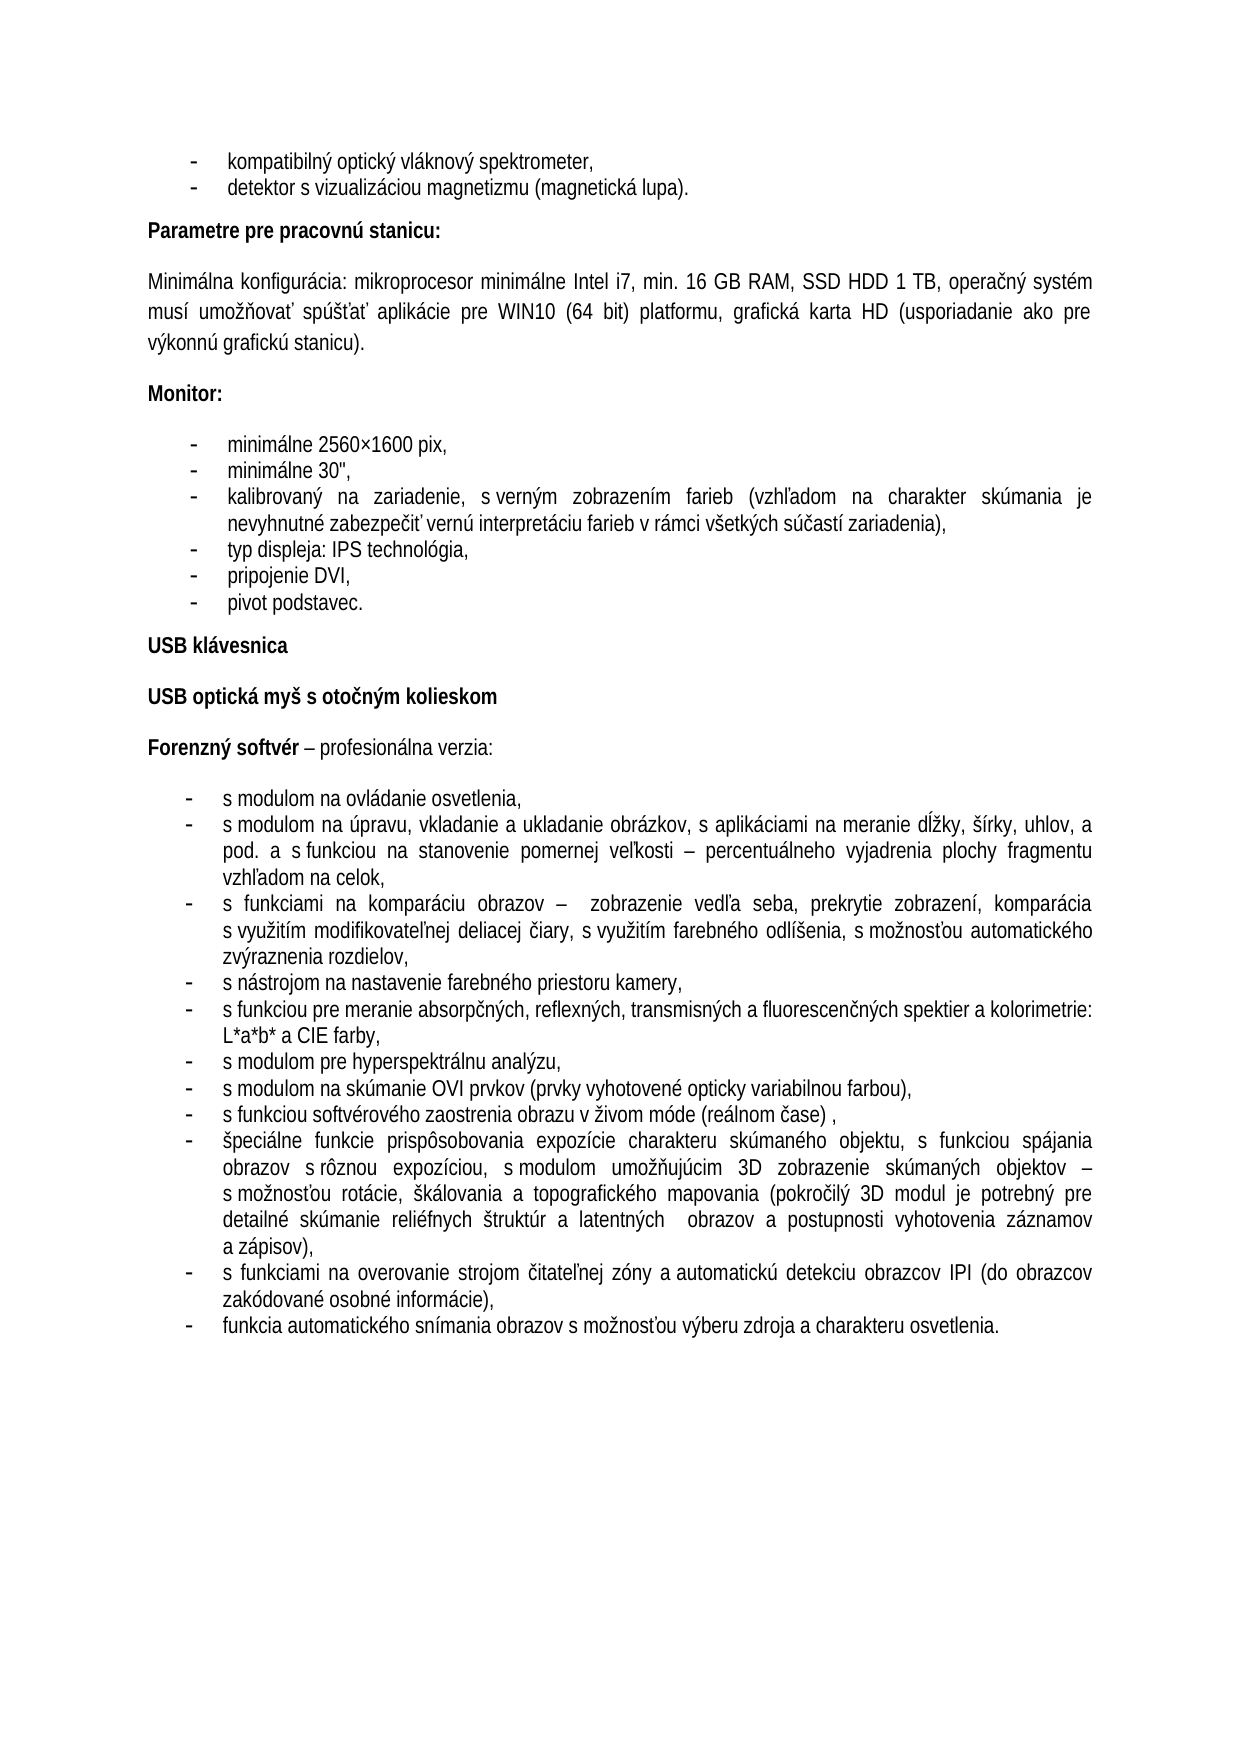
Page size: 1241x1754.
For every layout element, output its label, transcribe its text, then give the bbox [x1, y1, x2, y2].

list s funkciou softvérového zaostrenia obrazu v živom móde (reálnom čase) , [185, 1101, 1093, 1127]
list s funkciami na komparáciu obrazov – zobrazenie vedľa seba, prekrytie zobrazení, komparácia s využitím modifikovateľnej deliacej čiary, s využitím farebného odlíšenia, s možnosťou automatického zvýraznenia rozdielov, [185, 890, 1093, 969]
list funkcia automatického snímania obrazov s možnosťou výberu zdroja a charakteru osvetlenia. [185, 1312, 1093, 1338]
list kalibrovaný na zariadenie, s verným zobrazením farieb (vzhľadom na charakter skúmania je nevyhnutné zabezpečiť vernú interpretáciu farieb v rámci všetkých súčastí zariadenia), [190, 483, 1093, 536]
list typ displeja: IPS technológia, [190, 536, 1093, 562]
list s funkciami na overovanie strojom čitateľnej zóny a automatickú detekciu obrazcov IPI (do obrazcov zakódované osobné informácie), [185, 1259, 1093, 1312]
list pivot podstavec. [190, 589, 1093, 615]
list s modulom na ovládanie osvetlenia, [185, 785, 1093, 811]
list špeciálne funkcie prispôsobovania expozície charakteru skúmaného objektu, s funkciou spájania obrazov s rôznou expozíciou, s modulom umožňujúcim 3D zobrazenie skúmaných objektov – s možnosťou rotácie, škálovania a topografického mapovania (pokročilý 3D modul je potrebný pre detailné skúmanie reliéfnych štruktúr a latentných obrazov a postupnosti vyhotovenia záznamov a zápisov), [185, 1127, 1093, 1259]
list s modulom na skúmanie OVI prvkov (prvky vyhotovené opticky variabilnou farbou), [185, 1075, 1093, 1101]
list minimálne 2560×1600 pix, [190, 431, 1093, 457]
list pripojenie DVI, [190, 562, 1093, 589]
list kompatibilný optický vláknový spektrometer, [190, 148, 1093, 174]
list minimálne 30", [190, 457, 1093, 483]
list s modulom pre hyperspektrálnu analýzu, [185, 1048, 1093, 1075]
text Forenzný softvér – profesionálna verzia: [148, 734, 1093, 760]
text Parametre pre pracovnú stanicu: [148, 217, 1093, 243]
text Monitor: [148, 379, 1093, 406]
list s funkciou pre meranie absorpčných, reflexných, transmisných a fluorescenčných spektier a kolorimetrie: L*a*b* a CIE farby, [185, 996, 1093, 1048]
text USB optická myš s otočným kolieskom [148, 683, 1093, 709]
list detektor s vizualizáciou magnetizmu (magnetická lupa). [190, 174, 1093, 200]
list s modulom na úpravu, vkladanie a ukladanie obrázkov, s aplikáciami na meranie dĺžky, šírky, uhlov, a pod. a s funkciou na stanovenie pomernej veľkosti – percentuálneho vyjadrenia plochy fragmentu vzhľadom na celok, [185, 811, 1093, 890]
text Minimálna konfigurácia: mikroprocesor minimálne Intel i7, min. 16 GB RAM, SSD HDD 1 TB, operačný systém musí umožňovať spúšťať aplikácie pre WIN10 (64 bit) platformu, grafická karta HD (usporiadanie ako pre výkonnú grafickú stanicu). [148, 268, 1093, 355]
text USB klávesnica [148, 632, 1093, 658]
list s nástrojom na nastavenie farebného priestoru kamery, [185, 969, 1093, 996]
